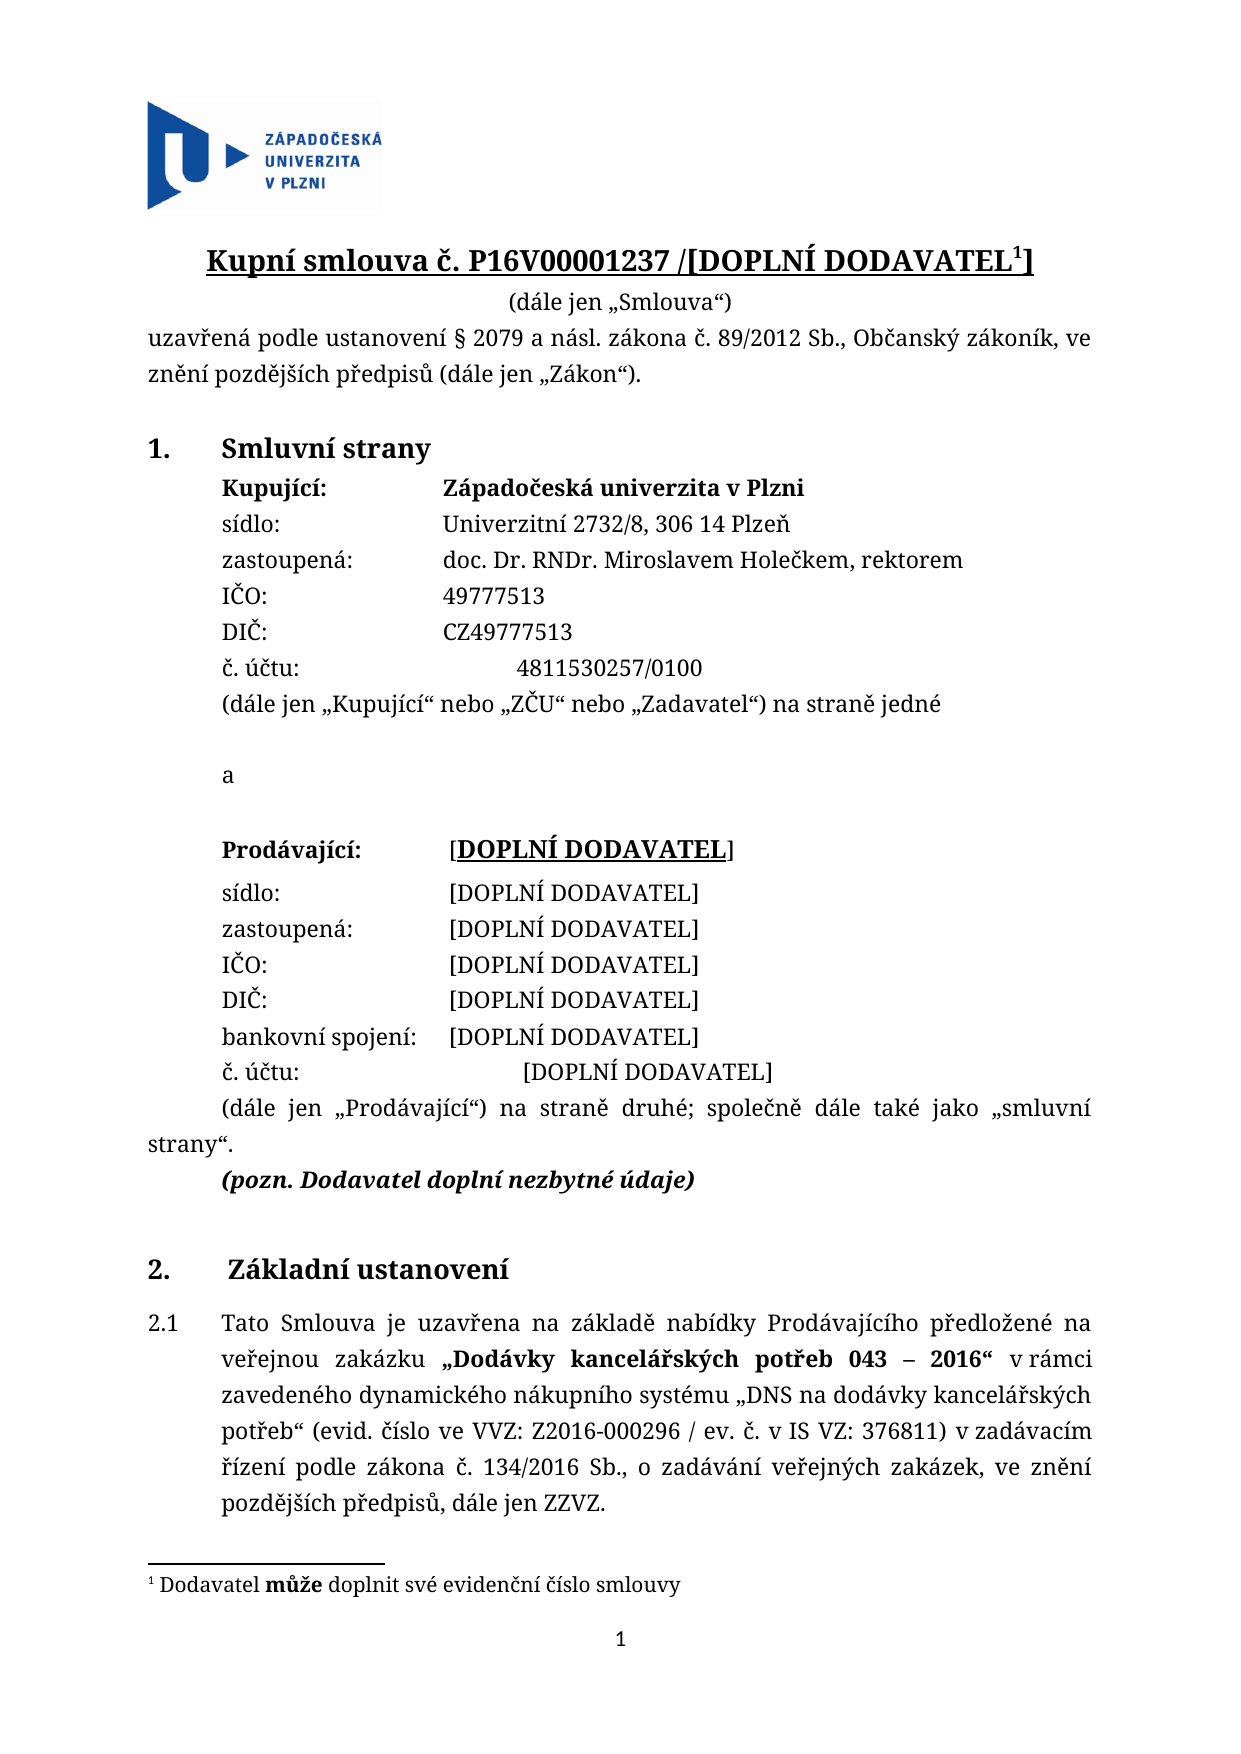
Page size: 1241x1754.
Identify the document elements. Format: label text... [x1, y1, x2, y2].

text DIČ: CZ49777513 [222, 616, 1092, 647]
text č. účtu: [DOPLNÍ DODAVATEL] [222, 1056, 1092, 1088]
text 2. Základní ustanovení [148, 1250, 1092, 1287]
picture [147, 101, 382, 210]
text sídlo: [DOPLNÍ DODAVATEL] [222, 877, 1092, 908]
text Prodávající: [DOPLNÍ DODAVATEL] [148, 831, 1092, 865]
text sídlo: Univerzitní 2732/8, 306 14 Plzeň [222, 508, 1092, 539]
text DIČ: [DOPLNÍ DODAVATEL] [222, 984, 1092, 1016]
text Kupní smlouva č. P16V00001237 /[DOPLNÍ DODAVATEL] [148, 240, 1092, 280]
text 1. Smluvní strany [148, 429, 1092, 466]
text (dále jen „Smlouva“) [148, 286, 1092, 317]
text uzavřená podle ustanovení § 2079 a násl. zákona č. 89/2012 Sb., Občanský zákoník, ve znění pozdějších předpisů (dále jen „Zákon“). [148, 322, 1092, 389]
text a [222, 759, 1092, 791]
text č. účtu: 4811530257/0100 [222, 652, 1092, 683]
text IČO: 49777513 [222, 580, 1092, 611]
text zastoupená: [DOPLNÍ DODAVATEL] [222, 913, 1092, 944]
text bankovní spojení: [DOPLNÍ DODAVATEL] [148, 1020, 1092, 1052]
text (dále jen „Kupující“ nebo „ZČU“ nebo „Zadavatel“) na straně jedné [222, 687, 1092, 719]
text (dále jen „Prodávající“) na straně druhé; společně dále také jako „smluvní strany“. [148, 1092, 1092, 1159]
text zastoupená: doc. Dr. RNDr. Miroslavem Holečkem, rektorem [222, 544, 1092, 575]
text Kupující: Západočeská univerzita v Plzni [222, 472, 1092, 503]
text 2.1 Tato Smlouva je uzavřena na základě nabídky Prodávajícího předložené na veřejnou zakázku „Dodávky kancelářských potřeb 043 – 2016“ v rámci zavedeného dynamického nákupního systému „DNS na dodávky kancelářských potřeb“ (evid. číslo ve VVZ: Z2016-000296 / ev. č. v IS VZ: 376811) v zadávacím řízení podle zákona č. 134/2016 Sb., o zadávání veřejných zakázek, ve znění pozdějších předpisů, dále jen ZZVZ. [148, 1307, 1092, 1518]
text IČO: [DOPLNÍ DODAVATEL] [222, 948, 1092, 980]
text (pozn. Dodavatel doplní nezbytné údaje) [148, 1164, 1092, 1195]
